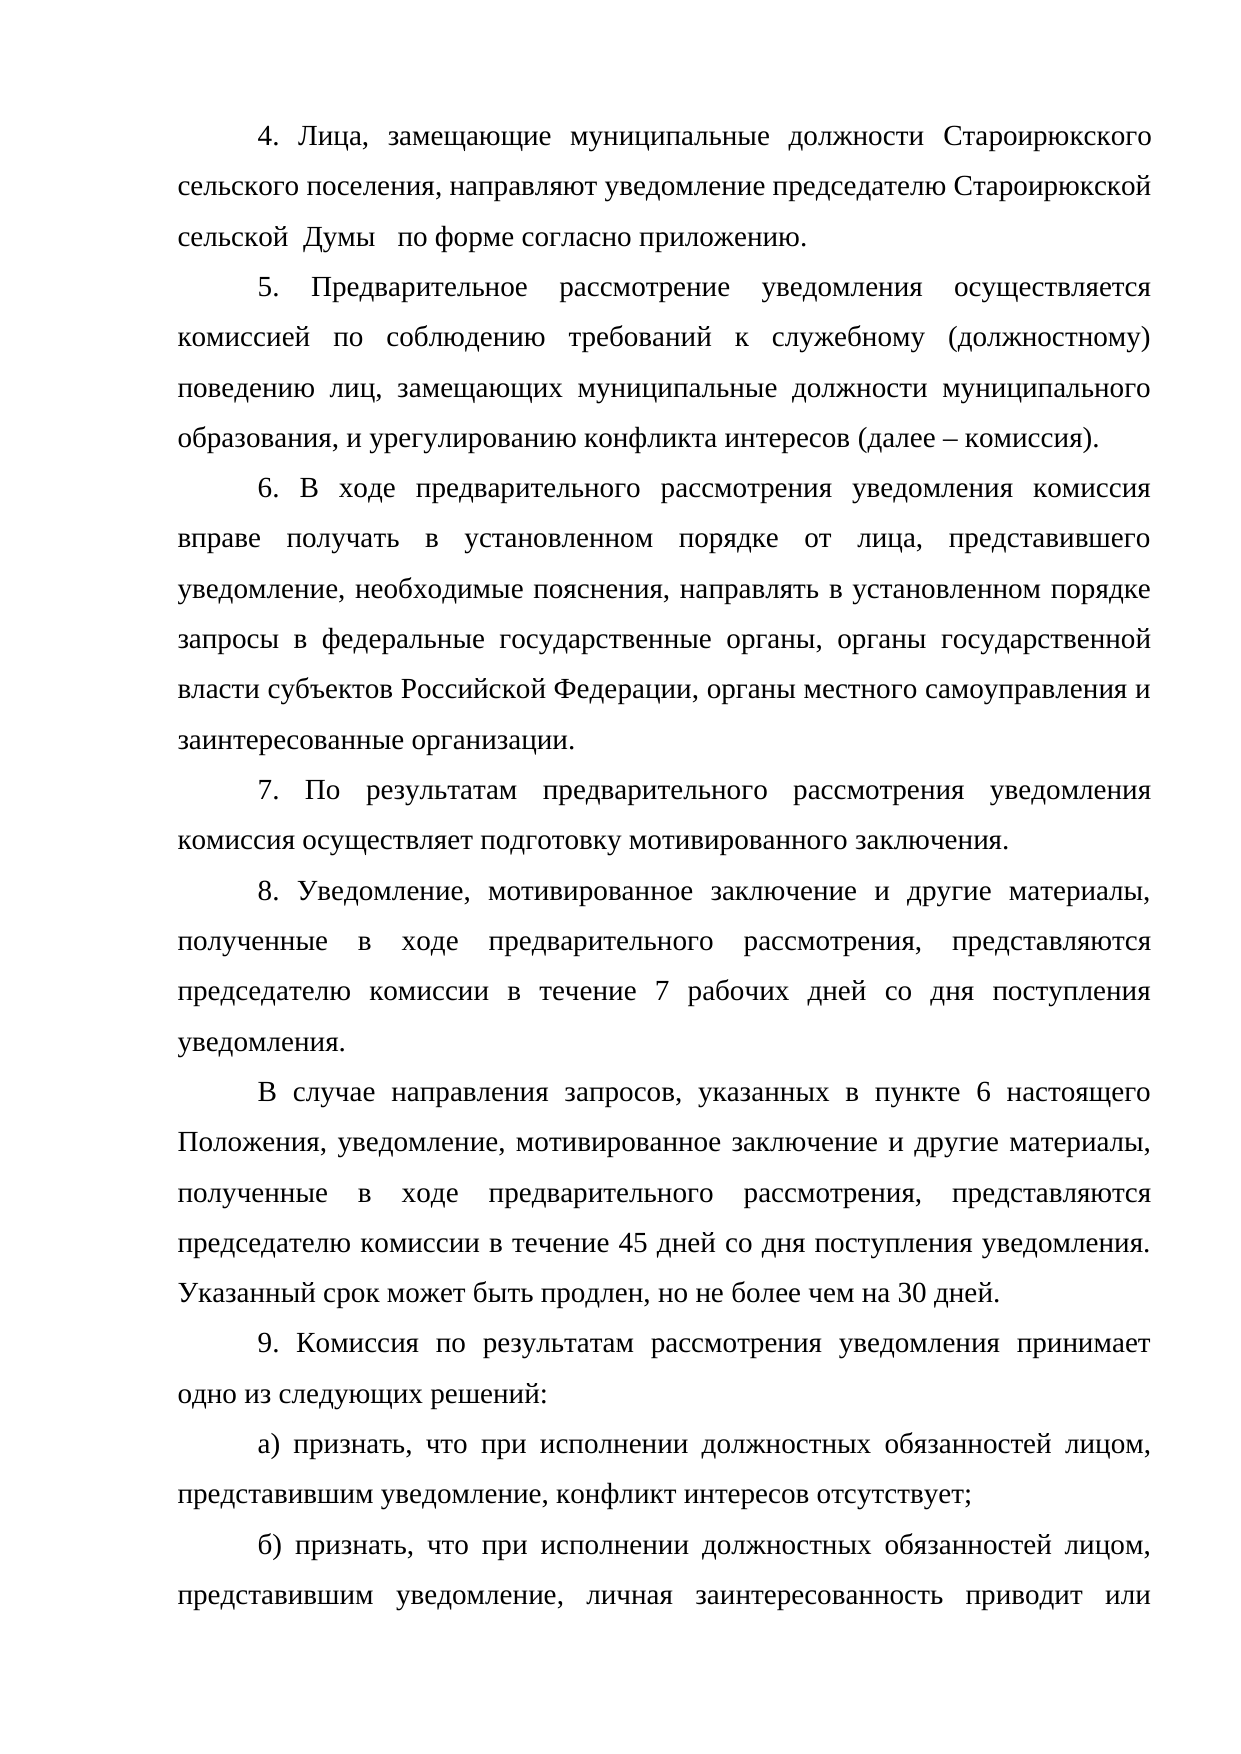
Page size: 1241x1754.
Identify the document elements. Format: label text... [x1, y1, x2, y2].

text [177, 1527, 1152, 1611]
text 6. В ходе предварительного рассмотрения уведомления комиссия вправе получать в установленном порядке от лица, представившего уведомление, необходимые пояснения, направлять в установленном порядке запросы в федеральные государственные органы, органы государственной власти субъектов Российской Федерации, органы местного самоуправления и заинтересованные организации. [177, 470, 1152, 755]
text 5. Предварительное рассмотрение уведомления осуществляется комиссией по соблюдению требований к служебному (должностному) поведению лиц, замещающих муниципальные должности муниципального образования, и урегулированию конфликта интересов (далее – комиссия). [177, 269, 1152, 453]
text 4. Лица, замещающие муниципальные должности Староирюкского сельского поселения, направляют уведомление председателю Староирюкской сельской Думы по форме согласно приложению. [177, 118, 1152, 252]
text В случае направления запросов, указанных в пункте 6 настоящего Положения, уведомление, мотивированное заключение и другие материалы, полученные в ходе предварительного рассмотрения, представляются председателю комиссии в течение 45 дней со дня поступления уведомления. Указанный срок может быть продлен, но не более чем на 30 дней. [177, 1074, 1152, 1309]
text 7. По результатам предварительного рассмотрения уведомления комиссия осуществляет подготовку мотивированного заключения. [177, 772, 1152, 856]
text 8. Уведомление, мотивированное заключение и другие материалы, полученные в ходе предварительного рассмотрения, представляются председателю комиссии в течение 7 рабочих дней со дня поступления уведомления. [177, 873, 1152, 1057]
text 9. Комиссия по результатам рассмотрения уведомления принимает одно из следующих решений: [177, 1326, 1152, 1409]
text а) признать, что при исполнении должностных обязанностей лицом, представившим уведомление, конфликт интересов отсутствует; [177, 1426, 1152, 1510]
